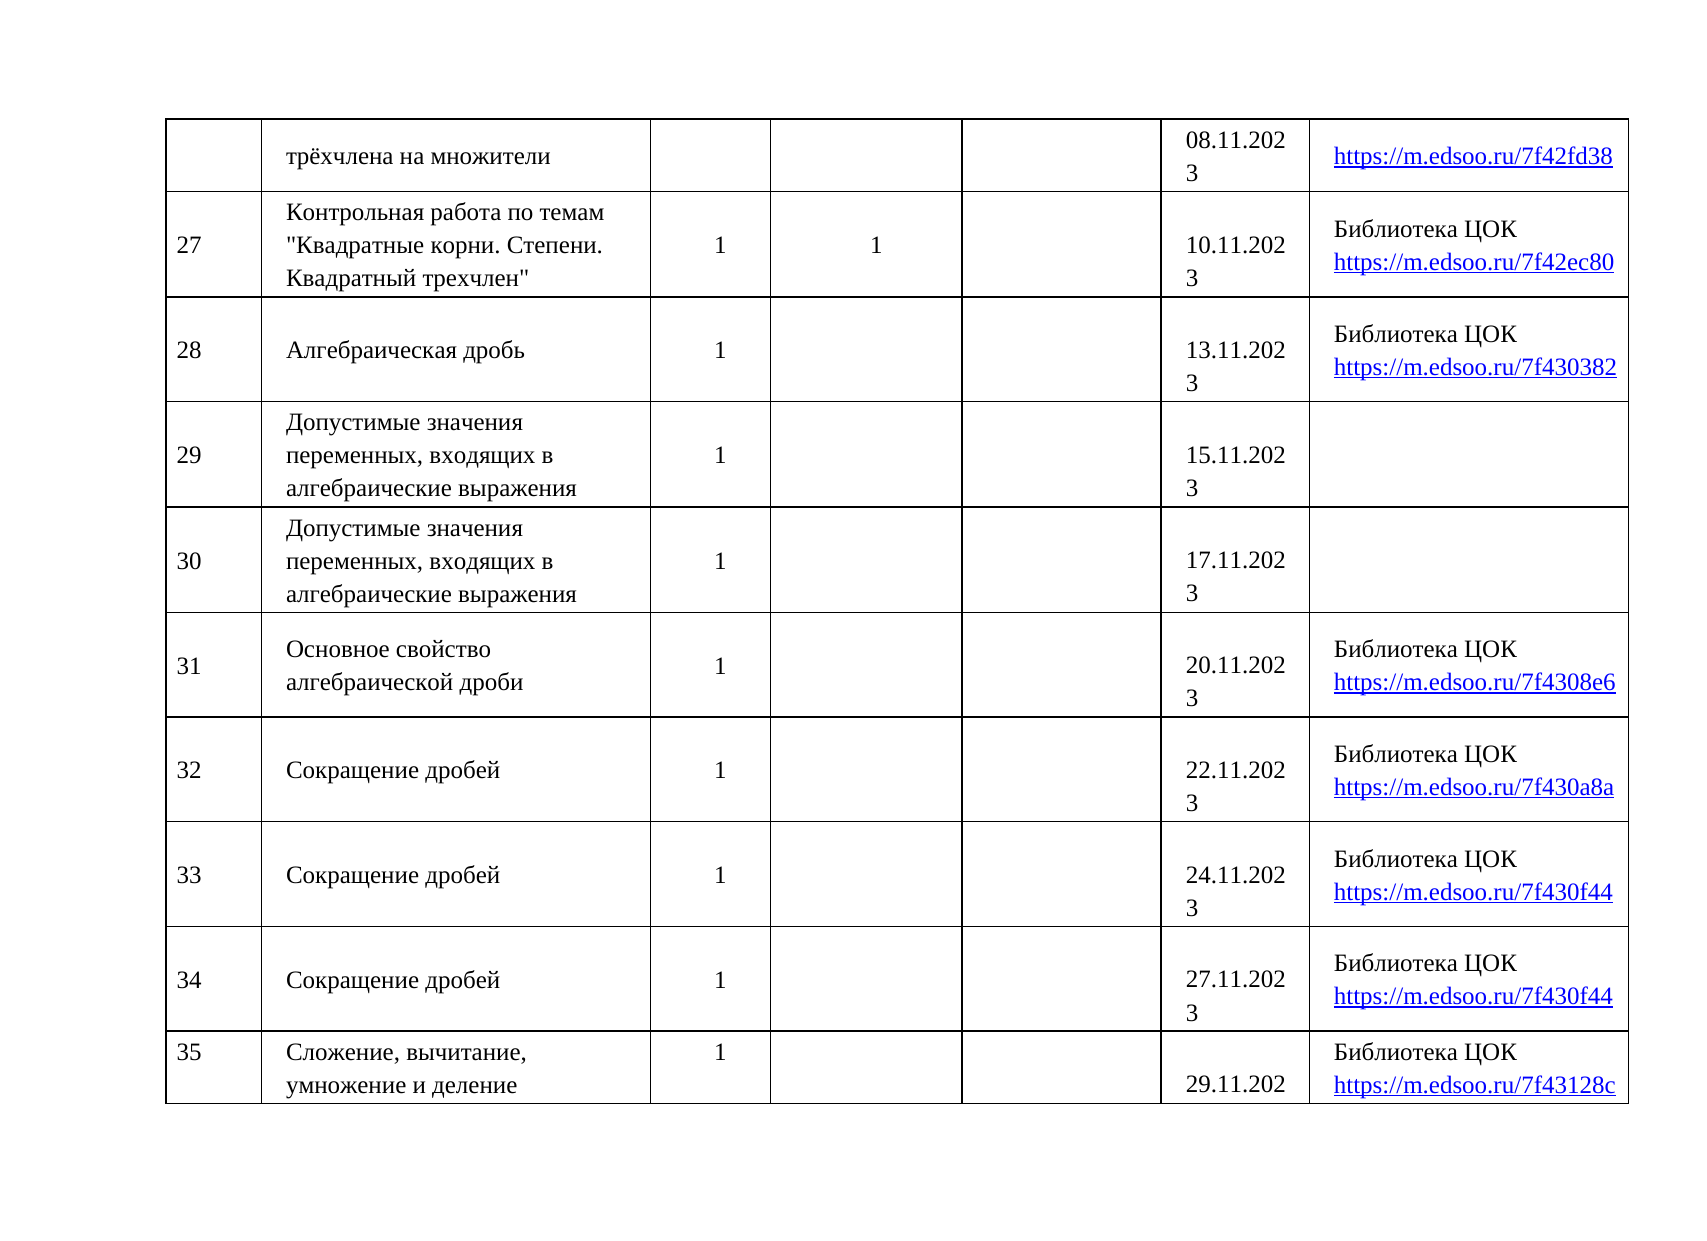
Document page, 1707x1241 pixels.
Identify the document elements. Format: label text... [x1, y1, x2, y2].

table_cell 27 [167, 192, 261, 296]
table_cell 32 [167, 718, 261, 821]
table_cell 08.11.2023 [1162, 120, 1309, 191]
table_cell [963, 613, 1160, 716]
table_cell Библиотека ЦОК https://m.edsoo.ru/7f430a8a [1310, 718, 1628, 821]
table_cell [1310, 1032, 1628, 1103]
table_cell 35 [167, 1032, 261, 1103]
table_cell 1 [651, 822, 770, 926]
table_cell Сокращение дробей [262, 927, 650, 1030]
table_cell [771, 402, 961, 506]
table_cell Сокращение дробей [262, 718, 650, 821]
table_cell 13.11.2023 [1162, 298, 1309, 401]
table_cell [262, 120, 650, 191]
table_cell 1 [651, 613, 770, 716]
table_cell 28 [167, 298, 261, 401]
table_cell [771, 120, 961, 191]
table_cell Библиотека ЦОК https://m.edsoo.ru/7f430382 [1310, 298, 1628, 401]
table_cell Основное свойство алгебраической дроби [262, 613, 650, 716]
table_cell 31 [167, 613, 261, 716]
table_cell Библиотека ЦОК https://m.edsoo.ru/7f4308e6 [1310, 613, 1628, 716]
table_cell [963, 1032, 1160, 1103]
table_cell [963, 120, 1160, 191]
table_cell 1 [651, 508, 770, 611]
table_cell 22.11.2023 [1162, 718, 1309, 821]
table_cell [1310, 120, 1628, 191]
table_cell Библиотека ЦОК https://m.edsoo.ru/7f430f44 [1310, 927, 1628, 1030]
table_cell 1 [651, 402, 770, 506]
table_cell [771, 718, 961, 821]
table_cell [771, 508, 961, 611]
table_cell Алгебраическая дробь [262, 298, 650, 401]
table_cell 1 [651, 298, 770, 401]
table_cell 1 [771, 192, 961, 296]
table_cell 30 [167, 508, 261, 611]
table_cell [771, 298, 961, 401]
table_cell [771, 822, 961, 926]
table_cell 24.11.2023 [1162, 822, 1309, 926]
table_cell Допустимые значения переменных, входящих в алгебраические выражения [262, 402, 650, 506]
table_cell [1310, 402, 1628, 506]
table_cell 29.11.2023 [1162, 1032, 1309, 1103]
table_cell [963, 927, 1160, 1030]
table_cell [963, 822, 1160, 926]
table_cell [262, 1032, 650, 1103]
table_cell [771, 1032, 961, 1103]
table_cell 33 [167, 822, 261, 926]
table_cell 1 [651, 927, 770, 1030]
table_cell 1 [651, 192, 770, 296]
table_cell [963, 508, 1160, 611]
table_cell [963, 402, 1160, 506]
table_cell [1310, 508, 1628, 611]
table_cell 29 [167, 402, 261, 506]
table_cell [963, 298, 1160, 401]
table_cell Контрольная работа по темам "Квадратные корни. Степени. Квадратный трехчлен" [262, 192, 650, 296]
table_cell [771, 927, 961, 1030]
table_cell 26 [167, 120, 261, 191]
table_cell 15.11.2023 [1162, 402, 1309, 506]
table_cell [963, 718, 1160, 821]
table_cell 27.11.2023 [1162, 927, 1309, 1030]
table_cell 20.11.2023 [1162, 613, 1309, 716]
table_cell 10.11.2023 [1162, 192, 1309, 296]
table_cell 1 [651, 1032, 770, 1103]
table_cell 1 [651, 120, 770, 191]
table_cell [771, 613, 961, 716]
table_cell [963, 192, 1160, 296]
table_cell 1 [651, 718, 770, 821]
table_cell Сокращение дробей [262, 822, 650, 926]
table_cell 34 [167, 927, 261, 1030]
table_cell 17.11.2023 [1162, 508, 1309, 611]
table_cell Библиотека ЦОК https://m.edsoo.ru/7f430f44 [1310, 822, 1628, 926]
table_cell Допустимые значения переменных, входящих в алгебраические выражения [262, 508, 650, 611]
table_cell Библиотека ЦОК https://m.edsoo.ru/7f42ec80 [1310, 192, 1628, 296]
